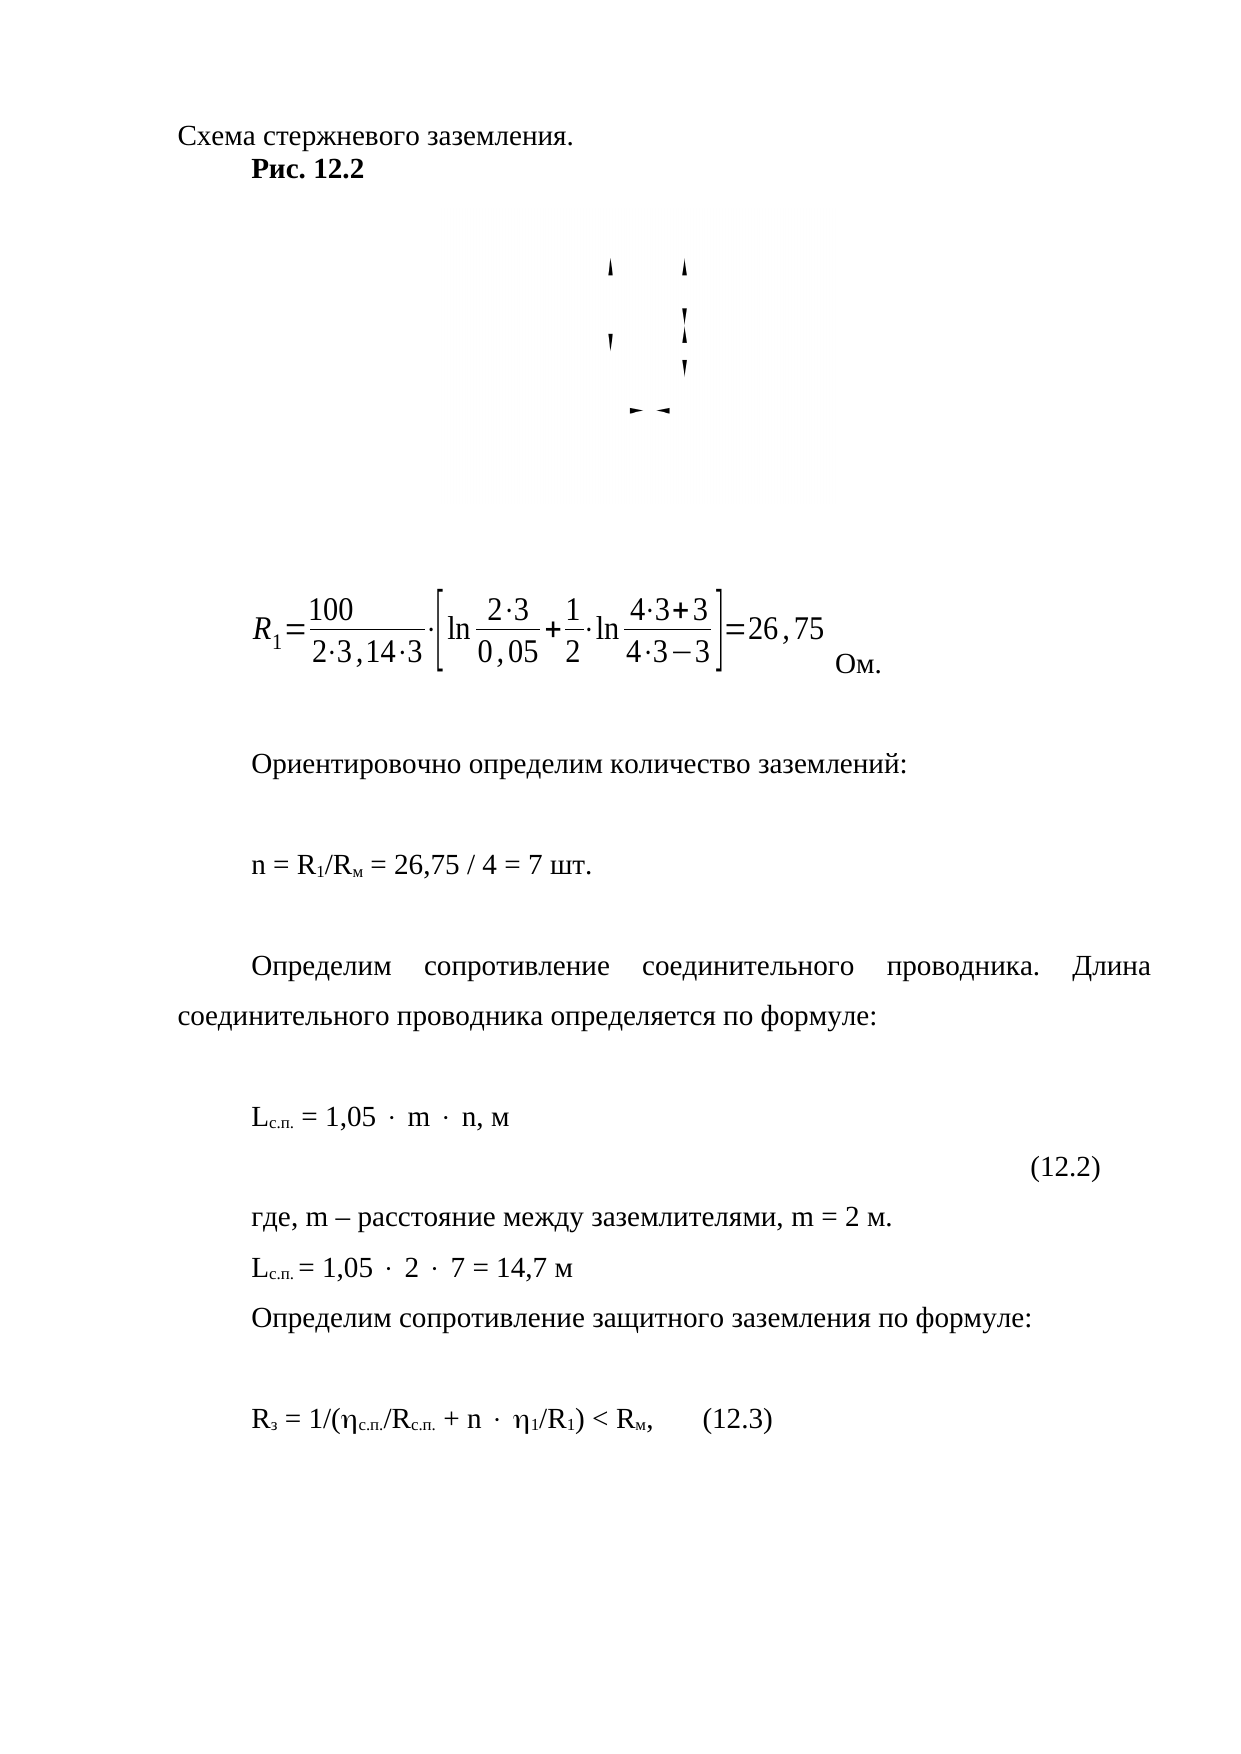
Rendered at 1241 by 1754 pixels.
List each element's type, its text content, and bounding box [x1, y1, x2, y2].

text (12.2) [177, 1149, 1152, 1183]
text n = R1/Rм = 26,75 / 4 = 7 шт. [177, 847, 1152, 881]
text Определим сопротивление защитного заземления по формуле: [177, 1300, 1152, 1334]
text Ом. [177, 587, 1152, 679]
subtitle Рис. 12.2 [177, 152, 1152, 185]
text Rз = 1/(с.п./Rс.п. + n 1/R1) < Rм, (12.3) [177, 1401, 1152, 1434]
text Lс.п. = 1,05 m n, м [177, 1099, 1192, 1132]
text Lс.п. = 1,05 2 7 = [177, 1250, 1152, 1283]
text где, m – расстояние между заземлителями, m = . [177, 1199, 1152, 1233]
text Ориентировочно определим количество заземлений: [177, 747, 1152, 780]
text Определим сопротивление соединительного проводника. Длина соединительного проводника определяется по формуле: [177, 948, 1152, 1032]
